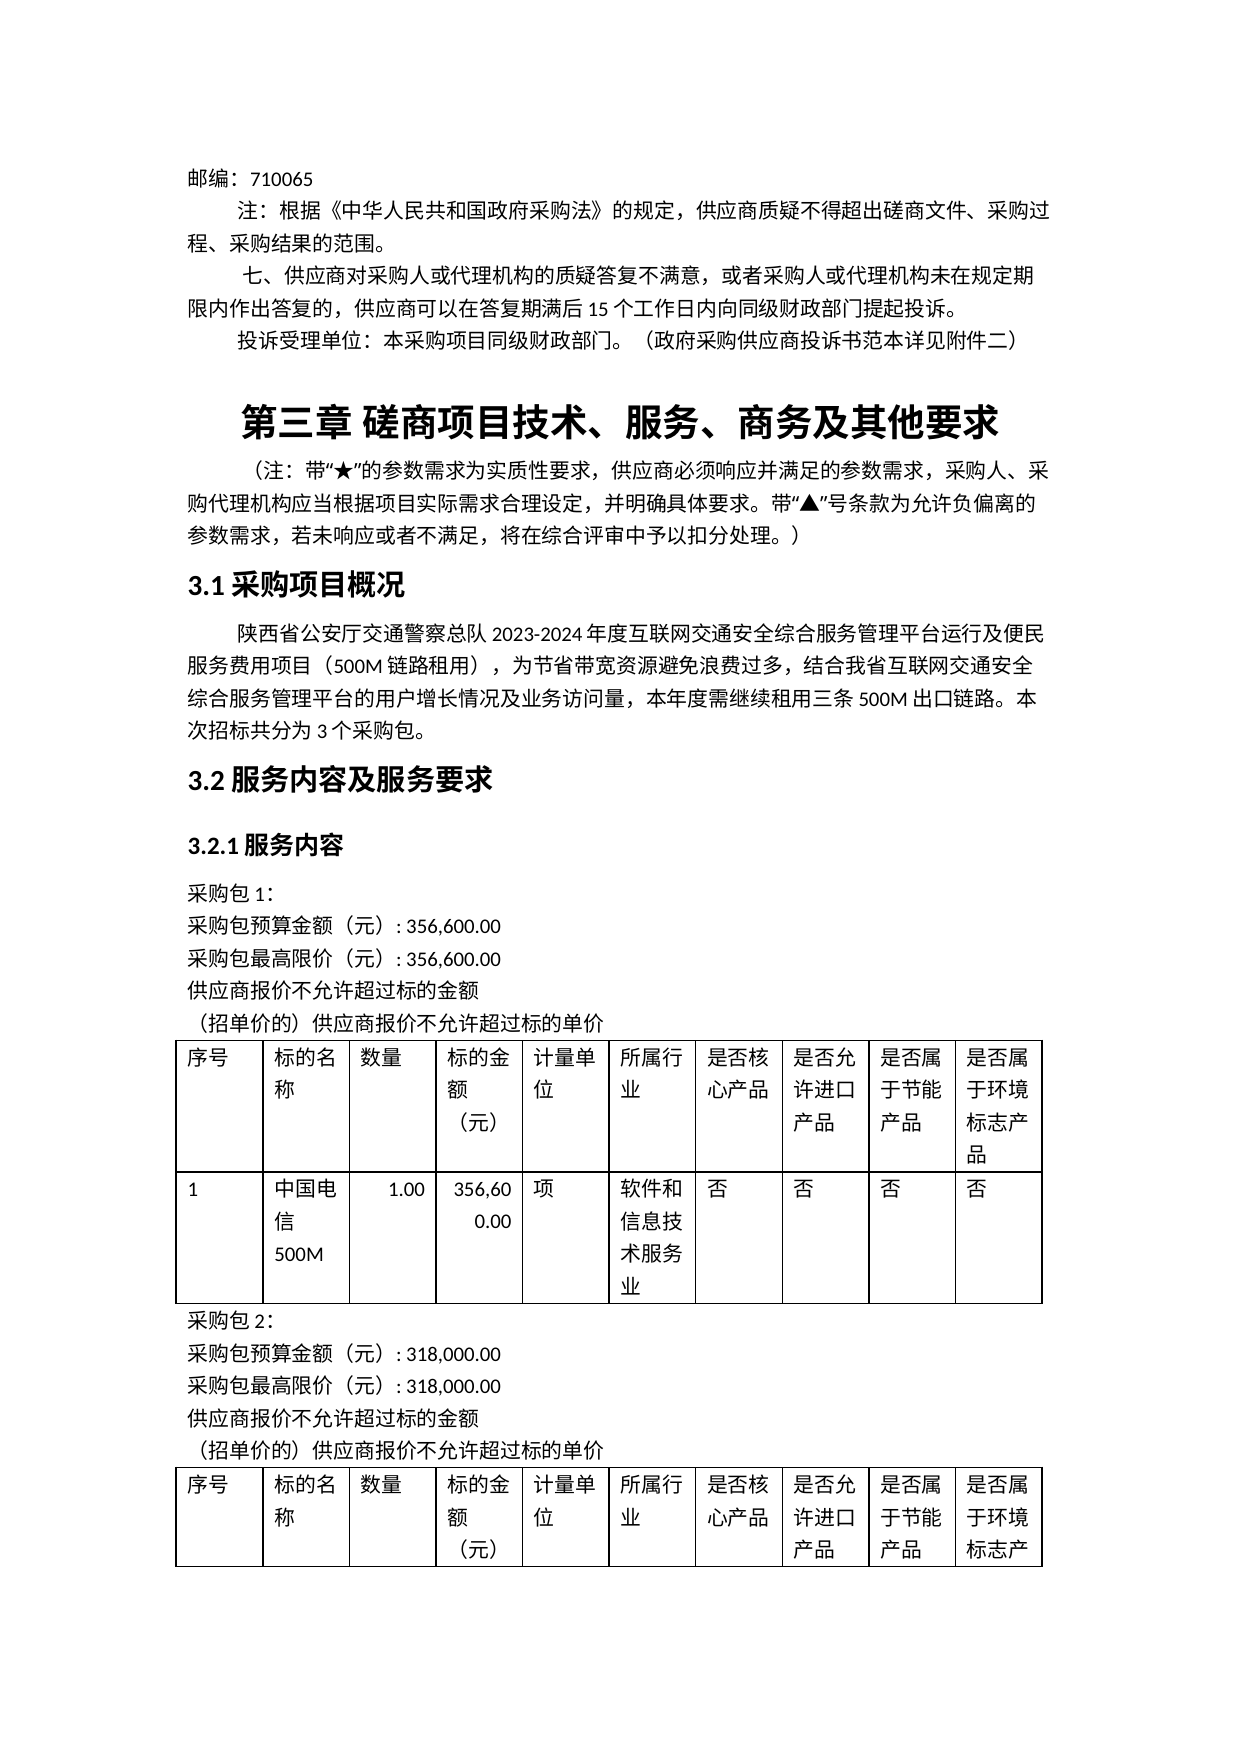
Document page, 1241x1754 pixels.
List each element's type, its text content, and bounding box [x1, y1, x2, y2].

table_cell 否 [956, 1173, 1041, 1303]
table_cell 1.00 [350, 1173, 435, 1303]
table_cell 否 [783, 1173, 868, 1303]
text 采购包最高限价（元）: 318,000.00 [187, 1369, 1053, 1402]
text 供应商报价不允许超过标的金额 [187, 1402, 1053, 1434]
table_cell 项 [523, 1173, 608, 1303]
table_header 数量 [350, 1468, 435, 1566]
text 3.2服务内容及服务要求 [187, 747, 1053, 812]
table_header 标的名称 [264, 1041, 349, 1171]
text 采购包2： [187, 1304, 1053, 1337]
text 采购包预算金额（元）: 356,600.00 [187, 909, 1053, 942]
table_header 标的名称 [264, 1468, 349, 1566]
table_header 序号 [177, 1468, 262, 1566]
text 采购包最高限价（元）: 356,600.00 [187, 942, 1053, 974]
table_header 标的金额 （元） [437, 1041, 522, 1171]
table_cell 中国电信500M [264, 1173, 349, 1303]
table_header 计量单位 [523, 1468, 608, 1566]
table_header 是否属于节能产品 [870, 1041, 955, 1171]
text 注：根据《中华人民共和国政府采购法》的规定，供应商质疑不得超出磋商文件、采购过程、采购结果的范围。 [187, 194, 1053, 259]
table_header 所属行业 [610, 1041, 695, 1171]
text 投诉受理单位：本采购项目同级财政部门。（政府采购供应商投诉书范本详见附件二） [187, 324, 1053, 357]
table_header 数量 [350, 1041, 435, 1171]
text （招单价的）供应商报价不允许超过标的单价 [187, 1434, 1053, 1467]
table_header 所属行业 [610, 1468, 695, 1566]
table_header 是否属于环境标志产品 [956, 1468, 1041, 1566]
text 邮编：710065 [187, 162, 1053, 194]
table_header 是否属于环境标志产品 [956, 1041, 1041, 1171]
text 第三章 磋商项目技术、服务、商务及其他要求 [187, 389, 1053, 454]
text 七、供应商对采购人或代理机构的质疑答复不满意，或者采购人或代理机构未在规定期限内作出答复的，供应商可以在答复期满后15个工作日内向同级财政部门提起投诉。 [187, 259, 1053, 324]
text （招单价的）供应商报价不允许超过标的单价 [187, 1007, 1053, 1039]
table_cell 356,600.00 [437, 1173, 522, 1303]
table_header 是否允许进口产品 [783, 1468, 868, 1566]
table_cell 1 [177, 1173, 262, 1303]
table_header 是否核心产品 [696, 1041, 782, 1171]
text （注：带“★”的参数需求为实质性要求，供应商必须响应并满足的参数需求，采购人、采购代理机构应当根据项目实际需求合理设定，并明确具体要求。带“▲”号条款为允许负偏离的参数需求，若未响应或者不满足，将在综合评审中予以扣分处理。） [187, 454, 1053, 552]
table_header 是否属于节能产品 [870, 1468, 955, 1566]
table_header 序号 [177, 1041, 262, 1171]
table_cell 否 [696, 1173, 782, 1303]
text 3.1采购项目概况 [187, 552, 1053, 617]
text 采购包预算金额（元）: 318,000.00 [187, 1337, 1053, 1369]
table_header 是否允许进口产品 [783, 1041, 868, 1171]
text 采购包1： [187, 877, 1053, 909]
text 陕西省公安厅交通警察总队2023-2024年度互联网交通安全综合服务管理平台运行及便民服务费用项目（500M链路租用），为节省带宽资源避免浪费过多，结合我省互联网交通安全综合服务管理平台的用户增长情况及业务访问量，本年度需继续租用三条500M出口链路。本次招标共分为3个采购包。 [187, 617, 1053, 747]
table_cell 软件和信息技术服务业 [610, 1173, 695, 1303]
text 供应商报价不允许超过标的金额 [187, 974, 1053, 1007]
table_header 是否核心产品 [696, 1468, 782, 1566]
table_header 标的金额 （元） [437, 1468, 522, 1566]
text 3.2.1服务内容 [187, 812, 1053, 877]
table_cell 否 [870, 1173, 955, 1303]
table_header 计量单位 [523, 1041, 608, 1171]
